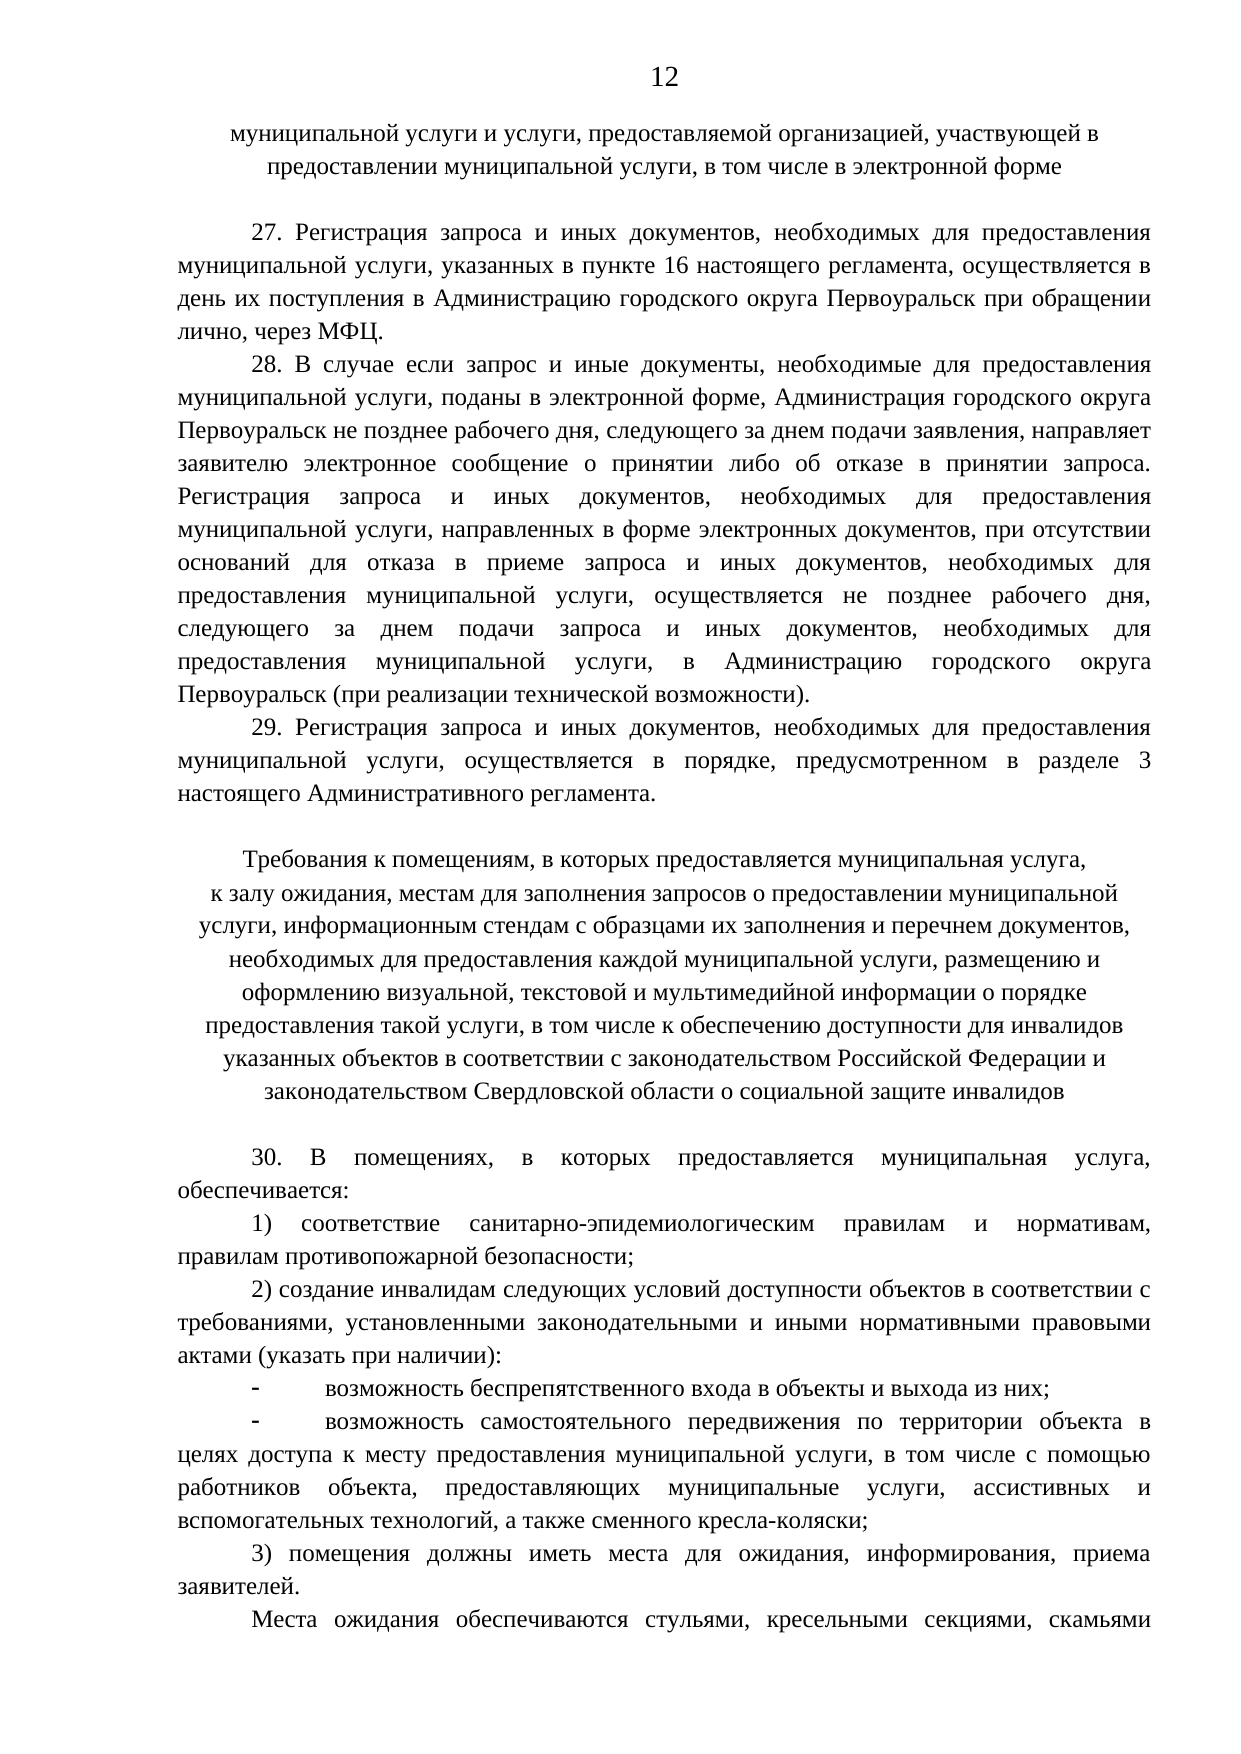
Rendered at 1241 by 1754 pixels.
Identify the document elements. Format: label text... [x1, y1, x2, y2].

text 1) соответствие санитарно-эпидемиологическим правилам и нормативам, правилам противопожарной безопасности; [177, 1208, 1152, 1269]
text к залу ожидания, местам для заполнения запросов о предоставлении муниципальной услуги, информационным стендам с образцами их заполнения и перечнем документов, необходимых для предоставления каждой муниципальной услуги, размещению и оформлению визуальной, текстовой и мультимедийной информации о порядке предоставления такой услуги, в том числе к обеспечению доступности для инвалидов указанных объектов в соответствии с законодательством Российской Федерации и законодательством Свердловской области о социальной защите инвалидов [177, 878, 1152, 1104]
text 29. Регистрация запроса и иных документов, необходимых для предоставления муниципальной услуги, осуществляется в порядке, предусмотренном в разделе 3 настоящего Административного регламента. [177, 712, 1152, 807]
list возможность самостоятельного передвижения по территории объекта в целях доступа к месту предоставления муниципальной услуги, в том числе с помощью работников объекта, предоставляющих муниципальные услуги, ассистивных и вспомогательных технологий, а также сменного кресла-коляски; [177, 1406, 1152, 1534]
text 28. В случае если запрос и иные документы, необходимые для предоставления муниципальной услуги, поданы в электронной форме, Администрация городского округа Первоуральск не позднее рабочего дня, следующего за днем подачи заявления, направляет заявителю электронное сообщение о принятии либо об отказе в принятии запроса. Регистрация запроса и иных документов, необходимых для предоставления муниципальной услуги, направленных в форме электронных документов, при отсутствии оснований для отказа в приеме запроса и иных документов, необходимых для предоставления муниципальной услуги, осуществляется не позднее рабочего дня, следующего за днем подачи запроса и иных документов, необходимых для предоставления муниципальной услуги, в Администрацию городского округа Первоуральск (при реализации технической возможности). [177, 349, 1152, 708]
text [177, 1604, 1152, 1633]
text 3) помещения должны иметь места для ожидания, информирования, приема заявителей. [177, 1538, 1152, 1600]
text муниципальной услуги и услуги, предоставляемой организацией, участвующей в предоставлении муниципальной услуги, в том числе в электронной форме [177, 118, 1152, 180]
text Требования к помещениям, в которых предоставляется муниципальная услуга, [177, 844, 1152, 873]
list возможность беспрепятственного входа в объекты и выхода из них; [177, 1373, 1152, 1402]
text 2) создание инвалидам следующих условий доступности объектов в соответствии с требованиями, установленными законодательными и иными нормативными правовыми актами (указать при наличии): [177, 1274, 1152, 1369]
text 30. В помещениях, в которых предоставляется муниципальная услуга, обеспечивается: [177, 1142, 1152, 1203]
text 27. Регистрация запроса и иных документов, необходимых для предоставления муниципальной услуги, указанных в пункте 16 настоящего регламента, осуществляется в день их поступления в Администрацию городского округа Первоуральск при обращении лично, через МФЦ. [177, 217, 1152, 345]
